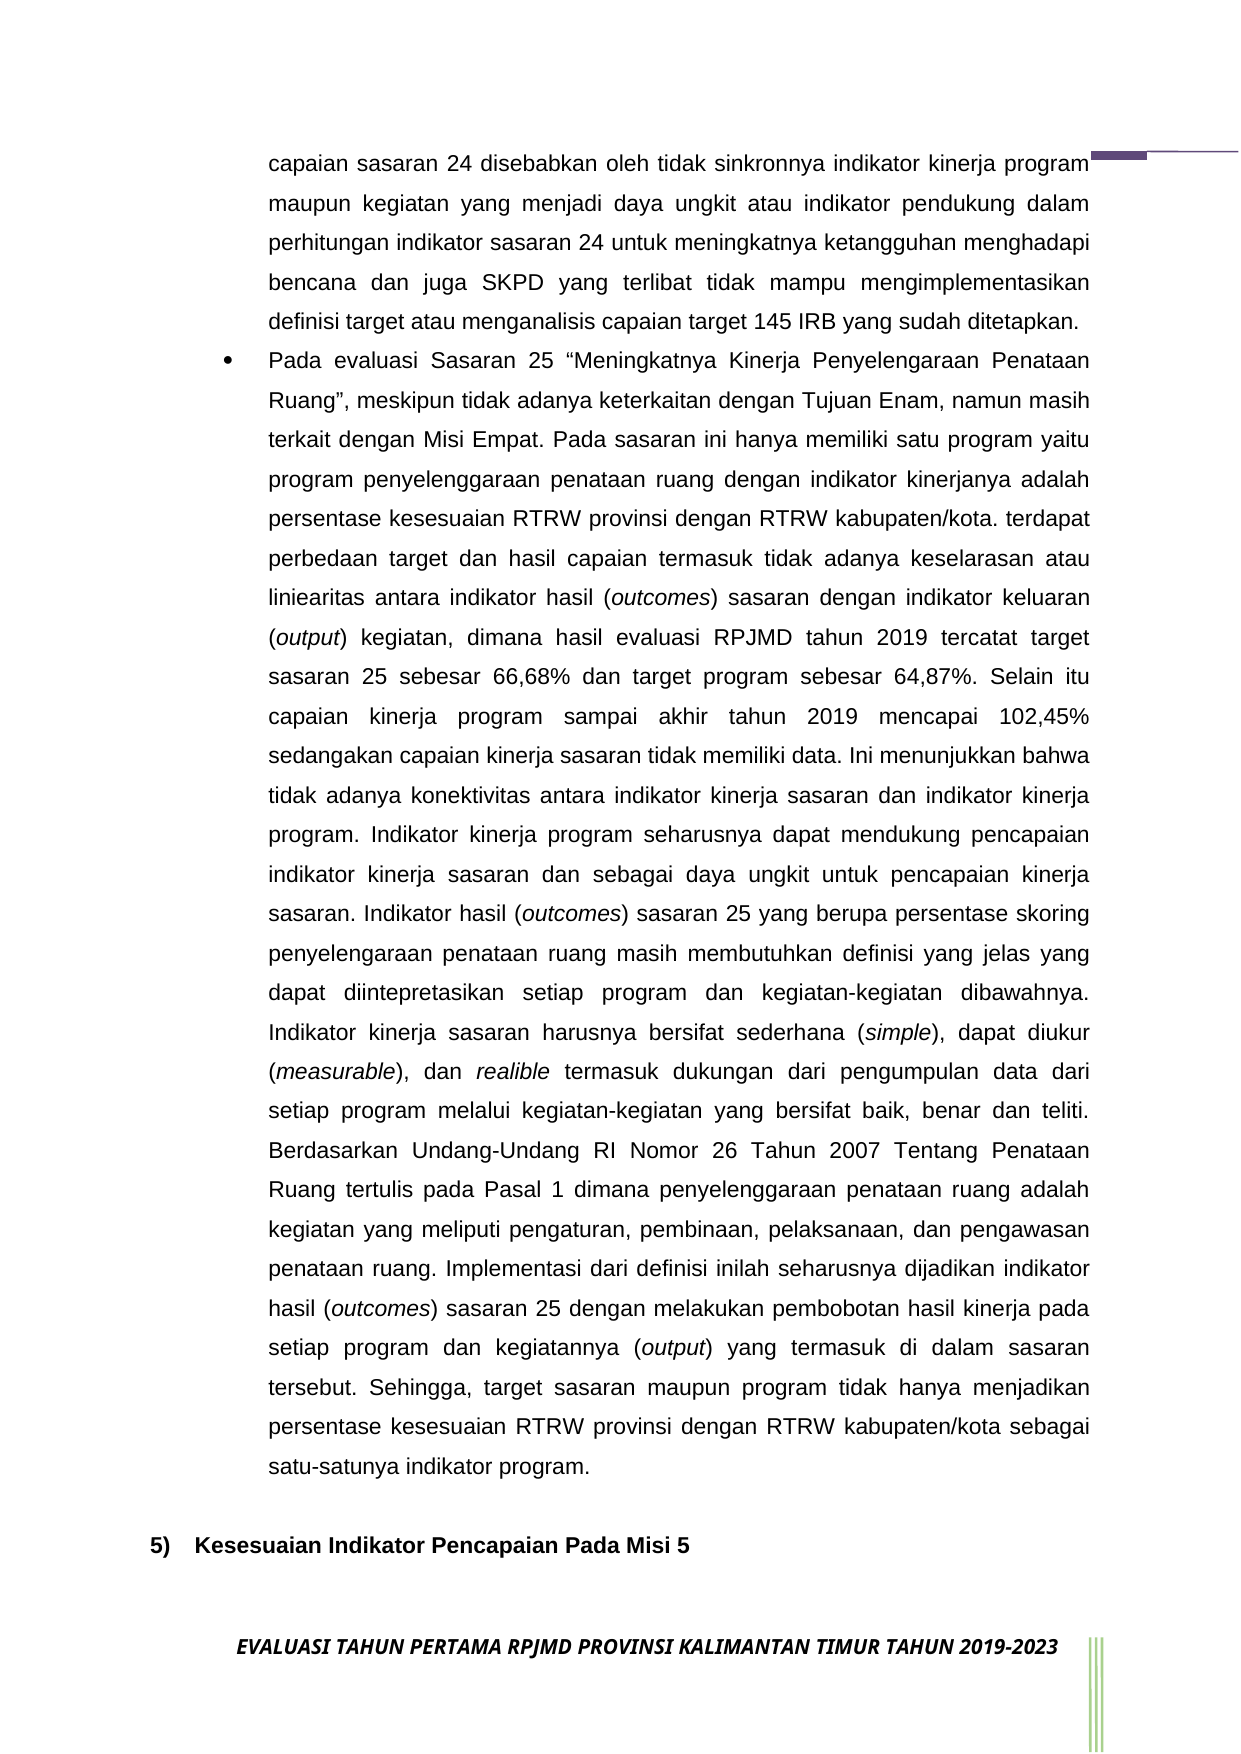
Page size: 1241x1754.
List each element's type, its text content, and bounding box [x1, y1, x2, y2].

list Pada evaluasi Sasaran 25 “Meningkatnya Kinerja Penyelengaraan Penataan Ruang”, meskipun tidak adanya keterkaitan dengan Tujuan Enam, namun masih terkait dengan Misi Empat. Pada sasaran ini hanya memiliki satu program yaitu program penyelenggaraan penataan ruang dengan indikator kinerjanya adalah persentase kesesuaian RTRW provinsi dengan RTRW kabupaten/kota. terdapat perbedaan target dan hasil capaian termasuk tidak adanya keselarasan atau liniearitas antara indikator hasil (outcomes) sasaran dengan indikator keluaran (output) kegiatan, dimana hasil evaluasi RPJMD tahun 2019 tercatat target sasaran 25 sebesar 66,68% dan target program sebesar 64,87%. Selain itu capaian kinerja program sampai akhir tahun 2019 mencapai 102,45% sedangakan capaian kinerja sasaran tidak memiliki data. Ini menunjukkan bahwa tidak adanya konektivitas antara indikator kinerja sasaran dan indikator kinerja program. Indikator kinerja program seharusnya dapat mendukung pencapaian indikator kinerja sasaran dan sebagai daya ungkit untuk pencapaian kinerja sasaran. Indikator hasil (outcomes) sasaran 25 yang berupa persentase skoring penyelengaraan penataan ruang masih membutuhkan definisi yang jelas yang dapat diintepretasikan setiap program dan kegiatan-kegiatan dibawahnya. Indikator kinerja sasaran harusnya bersifat sederhana (simple), dapat diukur (measurable), dan realible termasuk dukungan dari pengumpulan data dari setiap program melalui kegiatan-kegiatan yang bersifat baik, benar dan teliti. Berdasarkan Undang-Undang RI Nomor 26 Tahun 2007 Tentang Penataan Ruang tertulis pada Pasal 1 dimana penyelenggaraan penataan ruang adalah kegiatan yang meliputi pengaturan, pembinaan, pelaksanaan, dan pengawasan penataan ruang. Implementasi dari definisi inilah seharusnya dijadikan indikator hasil (outcomes) sasaran 25 dengan melakukan pembobotan hasil kinerja pada setiap program dan kegiatannya (output) yang termasuk di dalam sasaran tersebut. Sehingga, target sasaran maupun program tidak hanya menjadikan persentase kesesuaian RTRW provinsi dengan RTRW kabupaten/kota sebagai satu-satunya indikator program. [224, 347, 1090, 1479]
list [224, 150, 1090, 334]
list Kesesuaian Indikator Pencapaian Pada Misi 5 [150, 1532, 1090, 1558]
